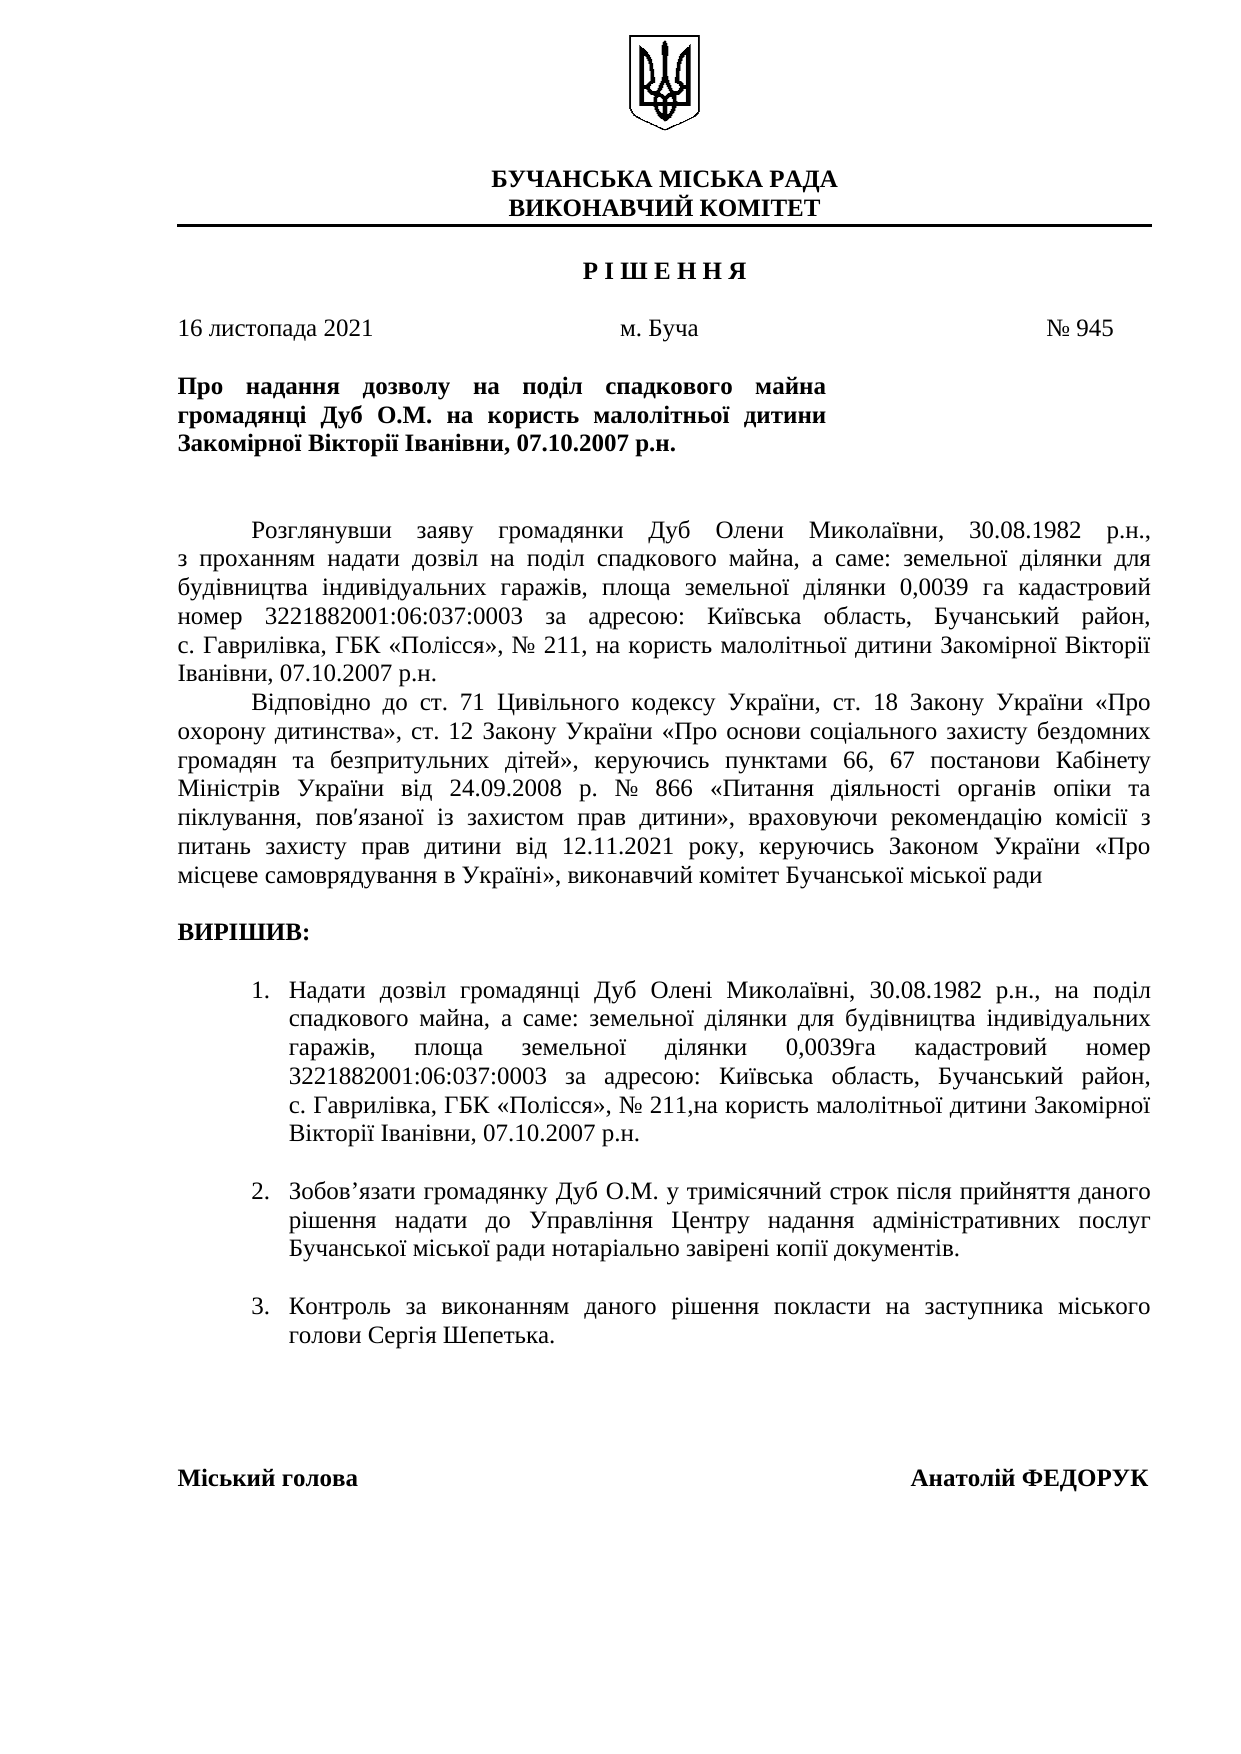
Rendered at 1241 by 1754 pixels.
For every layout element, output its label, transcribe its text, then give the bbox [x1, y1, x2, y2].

text Про надання дозволу на поділ спадкового майна громадянці Дуб О.М. на користь малолітньої дитини Закомірної Вікторії Іванівни, 07.10.2007 р.н. [177, 371, 827, 457]
list Контроль за виконанням даного рішення покласти на заступника міського голови Сергія Шепетька. [251, 1291, 1152, 1348]
text ВИКОНАВЧИЙ КОМІТЕТ [177, 193, 1152, 224]
list Надати дозвіл громадянці Дуб Олені Миколаївні, 30.08.1982 р.н., на поділ спадкового майна, а саме: земельної ділянки для будівництва індивідуальних гаражів, площа земельної ділянки 0,0039га кадастровий номер 3221882001:06:037:0003 за адресою: Київська область, Бучанський район, с. Гаврилівка, ГБК «Полісся», № 211,на користь малолітньої дитини Закомірної Вікторії Іванівни, 07.10.2007 р.н. [251, 975, 1152, 1147]
list Зобов’язати громадянку Дуб О.М. у тримісячний строк після прийняття даного рішення надати до Управління Центру надання адміністративних послуг Бучанської міської ради нотаріально завірені копії документів. [251, 1176, 1152, 1262]
text Розглянувши заяву громадянки Дуб Олени Миколаївни, 30.08.1982 р.н., з проханням надати дозвіл на поділ спадкового майна, а саме: земельної ділянки для будівництва індивідуальних гаражів, площа земельної ділянки 0,0039 га кадастровий номер 3221882001:06:037:0003 за адресою: Київська область, Бучанський район, с. Гаврилівка, ГБК «Полісся», № 211, на користь малолітньої дитини Закомірної Вікторії Іванівни, 07.10.2007 р.н. [177, 515, 1152, 687]
text Р І Ш Е Н Н Я [177, 256, 1152, 285]
text ВИРІШИВ: [177, 917, 1152, 946]
text Відповідно до ст. 71 Цивільного кодексу України, ст. 18 Закону України «Про охорону дитинства», ст. 12 Закону України «Про основи соціального захисту бездомних громадян та безпритульних дітей», керуючись пунктами 66, 67 постанови Кабінету Міністрів України від 24.09.2008 р. № 866 «Питання діяльності органів опіки та піклування, пов′язаної із захистом прав дитини», враховуючи рекомендацію комісії з питань захисту прав дитини від 12.11.2021 року, керуючись Законом України «Про місцеве самоврядування в Україні», виконавчий комітет Бучанської міської ради [177, 687, 1152, 888]
text Міський голова Анатолій ФЕДОРУК [177, 1463, 1152, 1492]
text 16 листопада 2021 м. Буча № 945 [177, 313, 1152, 342]
text БУЧАНСЬКА МІСЬКА РАДА [177, 164, 1152, 193]
